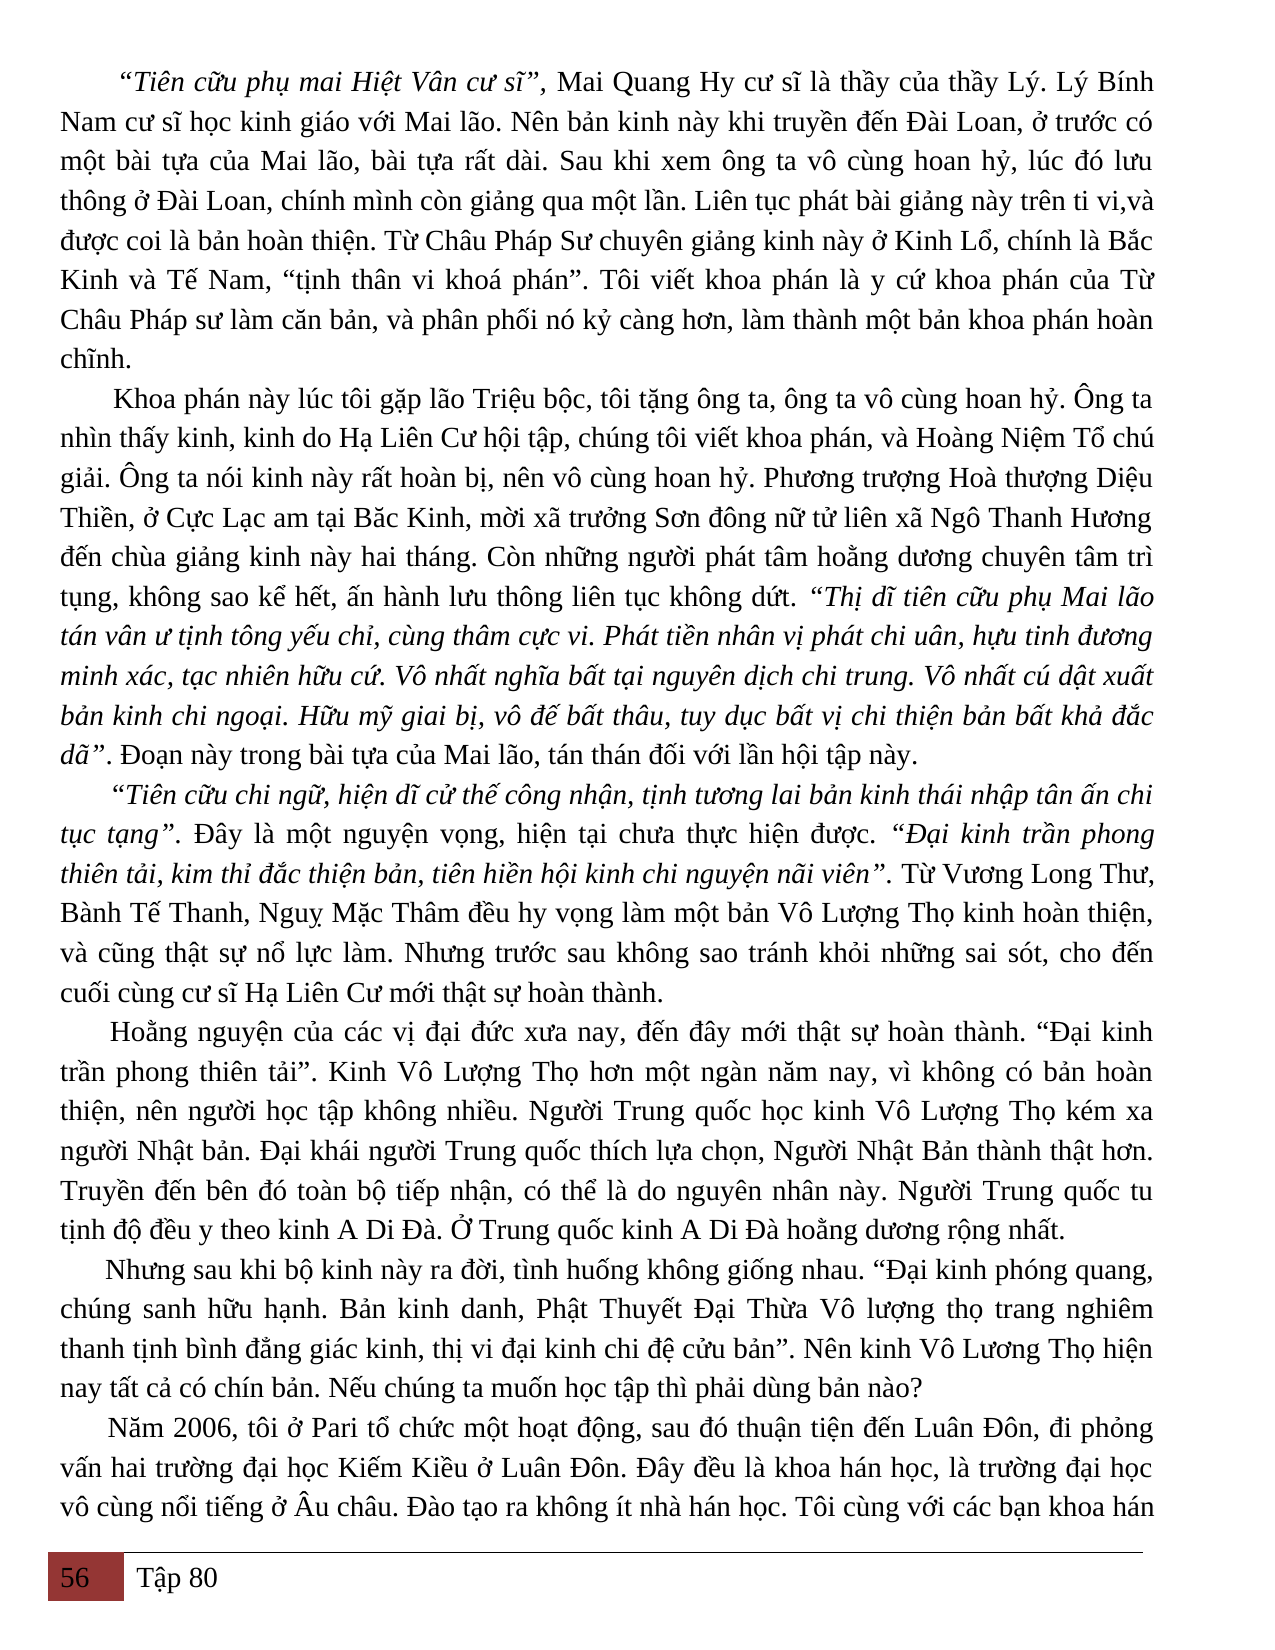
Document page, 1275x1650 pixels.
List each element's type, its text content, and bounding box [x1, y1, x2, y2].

text “Tiên cữu chi ngữ, hiện dĩ cử thế công nhận, tịnh tương lai bản kinh thái nhập tân ấn chi tục tạng”. Đây là một nguyện vọng, hiện tại chưa thực hiện được. “Đại kinh trần phong thiên tải, kim thỉ đắc thiện bản, tiên hiền hội kinh chi nguyện nãi viên”. Từ Vương Long Thư, Bành Tế Thanh, Nguỵ Mặc Thâm đều hy vọng làm một bản Vô Lượng Thọ kinh hoàn thiện, và cũng thật sự nổ lực làm. Nhưng trước sau không sao tránh khỏi những sai sót, cho đến cuối cùng cư sĩ Hạ Liên Cư mới thật sự hoàn thành. [60, 772, 1155, 1010]
text Khoa phán này lúc tôi gặp lão Triệu bộc, tôi tặng ông ta, ông ta vô cùng hoan hỷ. Ông ta nhìn thấy kinh, kinh do Hạ Liên Cư hội tập, chúng tôi viết khoa phán, và Hoàng Niệm Tổ chú giải. Ông ta nói kinh này rất hoàn bị, nên vô cùng hoan hỷ. Phương trượng Hoà thượng Diệu Thiền, ở Cực Lạc am tại Băc Kinh, mời xã trưởng Sơn đông nữ tử liên xã Ngô Thanh Hương đến chùa giảng kinh này hai tháng. Còn những người phát tâm hoằng dương chuyên tâm trì tụng, không sao kể hết, ấn hành lưu thông liên tục không dứt. “Thị dĩ tiên cữu phụ Mai lão tán vân ư tịnh tông yếu chỉ, cùng thâm cực vi. Phát tiền nhân vị phát chi uân, hựu tinh đương minh xác, tạc nhiên hữu cứ. Vô nhất nghĩa bất tại nguyên dịch chi trung. Vô nhất cú dật xuất bản kinh chi ngoại. Hữu mỹ giai bị, vô đế bất thâu, tuy dục bất vị chi thiện bản bất khả đắc dã”. Đoạn này trong bài tựa của Mai lão, tán thán đối với lần hội tập này. [60, 377, 1155, 772]
text “Tiên cữu phụ mai Hiệt Vân cư sĩ”, Mai Quang Hy cư sĩ là thầy của thầy Lý. Lý Bính Nam cư sĩ học kinh giáo với Mai lão. Nên bản kinh này khi truyền đến Đài Loan, ở trước có một bài tựa của Mai lão, bài tựa rất dài. Sau khi xem ông ta vô cùng hoan hỷ, lúc đó lưu thông ở Đài Loan, chính mình còn giảng qua một lần. Liên tục phát bài giảng này trên ti vi,và được coi là bản hoàn thiện. Từ Châu Pháp Sư chuyên giảng kinh này ở Kinh Lổ, chính là Bắc Kinh và Tế Nam, “tịnh thân vi khoá phán”. Tôi viết khoa phán là y cứ khoa phán của Từ Châu Pháp sư làm căn bản, và phân phối nó kỷ càng hơn, làm thành một bản khoa phán hoàn chĩnh. [60, 60, 1155, 377]
text Nhưng sau khi bộ kinh này ra đời, tình huống không giống nhau. “Đại kinh phóng quang, chúng sanh hữu hạnh. Bản kinh danh, Phật Thuyết Đại Thừa Vô lượng thọ trang nghiêm thanh tịnh bình đẳng giác kinh, thị vi đại kinh chi đệ cửu bản”. Nên kinh Vô Lương Thọ hiện nay tất cả có chín bản. Nếu chúng ta muốn học tập thì phải dùng bản nào? [60, 1247, 1155, 1406]
text Hoằng nguyện của các vị đại đức xưa nay, đến đây mới thật sự hoàn thành. “Đại kinh trần phong thiên tải”. Kinh Vô Lượng Thọ hơn một ngàn năm nay, vì không có bản hoàn thiện, nên người học tập không nhiều. Người Trung quốc học kinh Vô Lượng Thọ kém xa người Nhật bản. Đại khái người Trung quốc thích lựa chọn, Người Nhật Bản thành thật hơn. Truyền đến bên đó toàn bộ tiếp nhận, có thể là do nguyên nhân này. Người Trung quốc tu tịnh độ đều y theo kinh A Di Đà. Ở Trung quốc kinh A Di Đà hoằng dương rộng nhất. [60, 1010, 1155, 1247]
